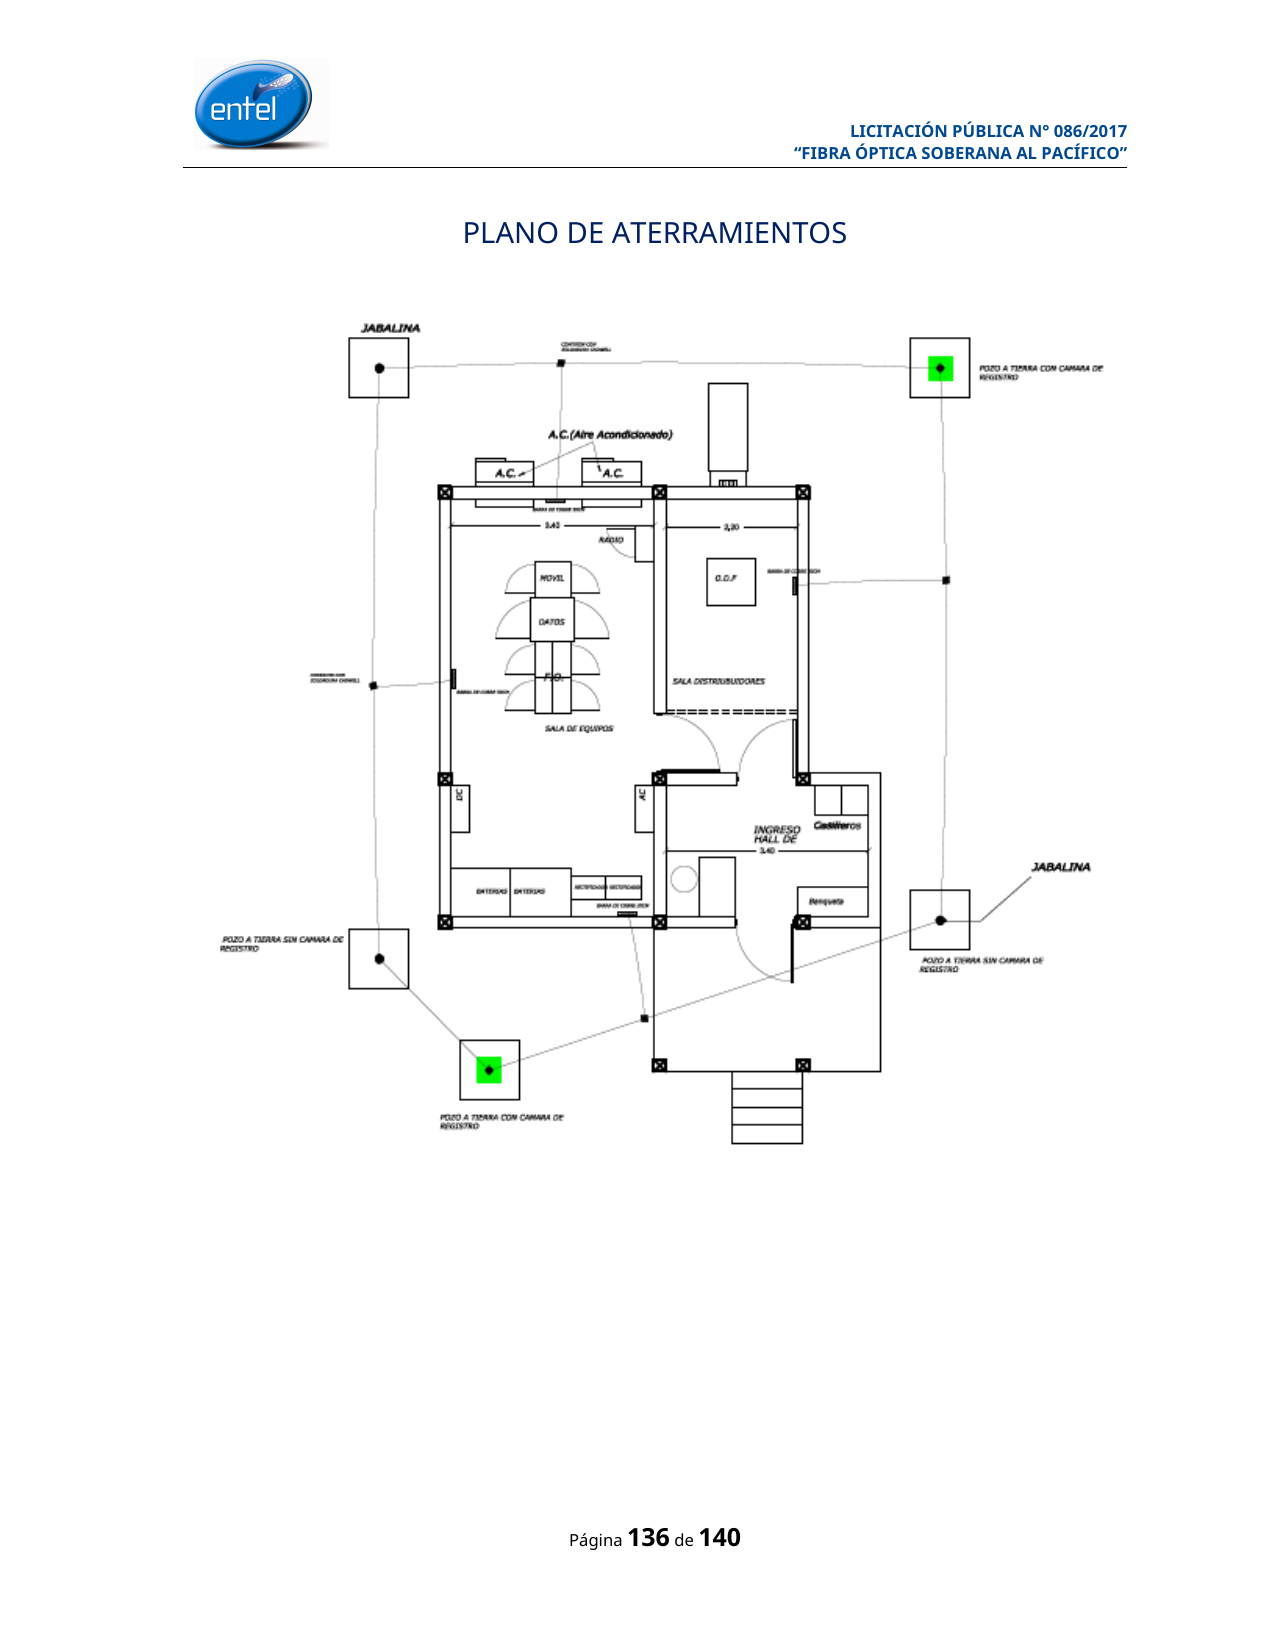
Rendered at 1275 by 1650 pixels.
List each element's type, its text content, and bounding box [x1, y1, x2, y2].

picture [183, 322, 1127, 1179]
text PLANO DE ATERRAMIENTOS [182, 212, 1127, 252]
picture [194, 58, 330, 150]
